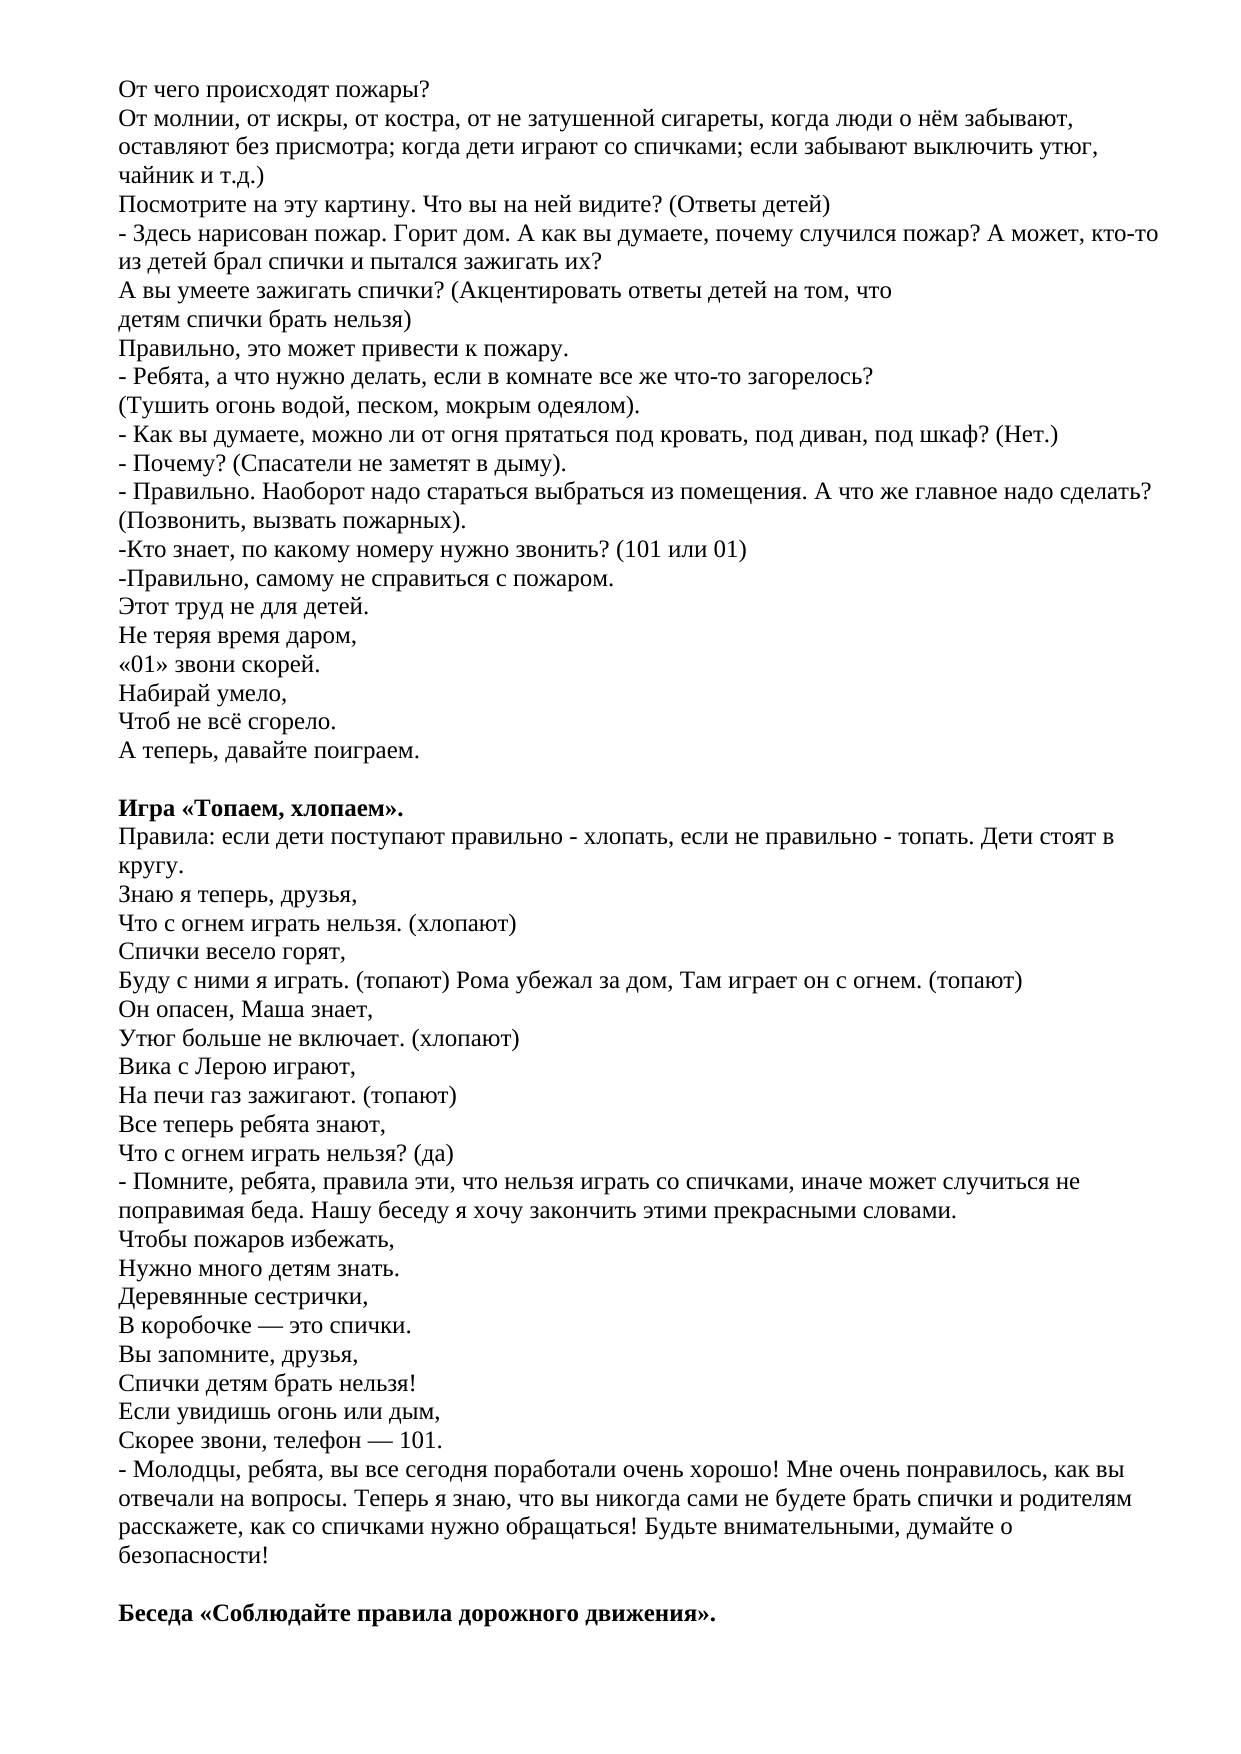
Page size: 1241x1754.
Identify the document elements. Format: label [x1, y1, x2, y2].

text [118, 74, 1167, 1626]
